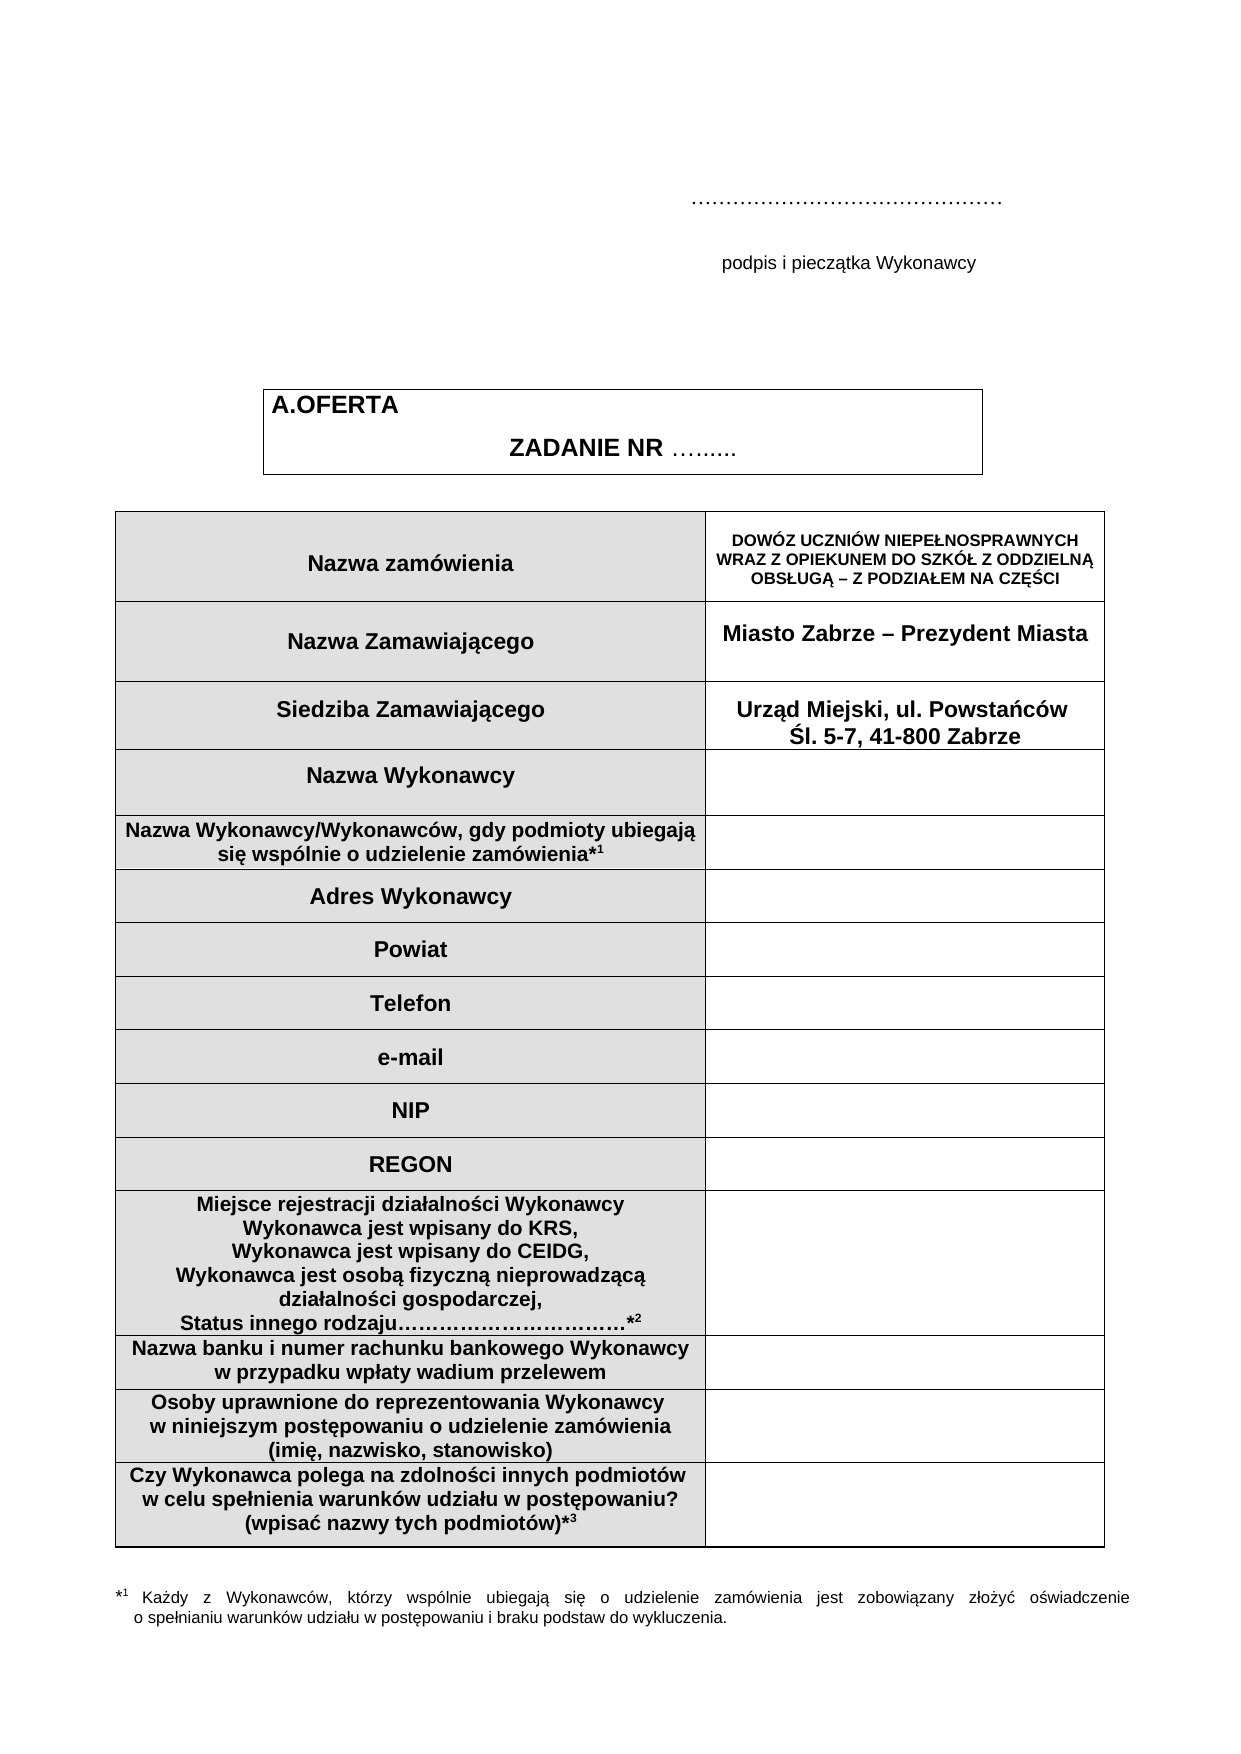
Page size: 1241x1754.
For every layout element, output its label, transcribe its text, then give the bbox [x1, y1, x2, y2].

text podpis i pieczątka Wykonawcy [617, 252, 1146, 274]
table_header Nazwa zamówienia [116, 512, 705, 601]
table_cell Miasto Zabrze – Prezydent Miasta [706, 602, 1104, 681]
table_cell Adres Wykonawcy [116, 870, 705, 922]
table_header A.OFERTA ZADANIE NR …...... [264, 390, 982, 473]
table_cell [706, 1390, 1104, 1462]
table_cell [706, 1030, 1104, 1083]
table_cell [706, 816, 1104, 868]
table_cell Nazwa Wykonawcy/Wykonawców, gdy podmioty ubiegają się wspólnie o udzielenie zamówienia*1 [116, 816, 705, 868]
table_cell NIP [116, 1084, 705, 1137]
table_cell [706, 1336, 1104, 1389]
table_cell Nazwa banku i numer rachunku bankowego Wykonawcy w przypadku wpłaty wadium przelewem [116, 1336, 705, 1389]
table_cell Osoby uprawnione do reprezentowania Wykonawcy w niniejszym postępowaniu o udzielenie zamówienia (imię, nazwisko, stanowisko) [116, 1390, 705, 1462]
table_cell e-mail [116, 1030, 705, 1083]
table_cell [706, 870, 1104, 922]
table_cell Telefon [116, 977, 705, 1029]
table_cell [706, 977, 1104, 1029]
table_cell [706, 923, 1104, 976]
table_cell [706, 1463, 1104, 1546]
table_cell [706, 750, 1104, 815]
table_cell Urząd Miejski, ul. Powstańców Śl. 5-7, 41-800 Zabrze [706, 682, 1104, 749]
table_cell Miejsce rejestracji działalności Wykonawcy Wykonawca jest wpisany do KRS, Wykonawca jest wpisany do CEIDG, Wykonawca jest osobą fizyczną nieprowadzącą działalności gospodarczej, Status innego rodzaju……………………………*2 [116, 1191, 705, 1335]
table_cell Siedziba Zamawiającego [116, 682, 705, 749]
table_cell REGON [116, 1138, 705, 1190]
table_cell Czy Wykonawca polega na zdolności innych podmiotów w celu spełnienia warunków udziału w postępowaniu? (wpisać nazwy tych podmiotów)*3 [116, 1463, 705, 1546]
table_cell [706, 1138, 1104, 1190]
table_cell [706, 1084, 1104, 1137]
text ……………………………………… [690, 185, 1146, 209]
table_cell [706, 1191, 1104, 1335]
table_cell Powiat [116, 923, 705, 976]
text *1 Każdy z Wykonawców, którzy wspólnie ubiegają się o udzielenie zamówienia jest zobowiązany złożyć oświadczenie o spełnianiu warunków udziału w postępowaniu i braku podstaw do wykluczenia. [115, 1586, 1146, 1627]
table_cell Nazwa Wykonawcy [116, 750, 705, 815]
table_cell Nazwa Zamawiającego [116, 602, 705, 681]
table_header DOWÓZ UCZNIÓW NIEPEŁNOSPRAWNYCH WRAZ Z OPIEKUNEM DO SZKÓŁ Z ODDZIELNĄ OBSŁUGĄ – Z PODZIAŁEM NA CZĘŚCI [706, 512, 1104, 601]
